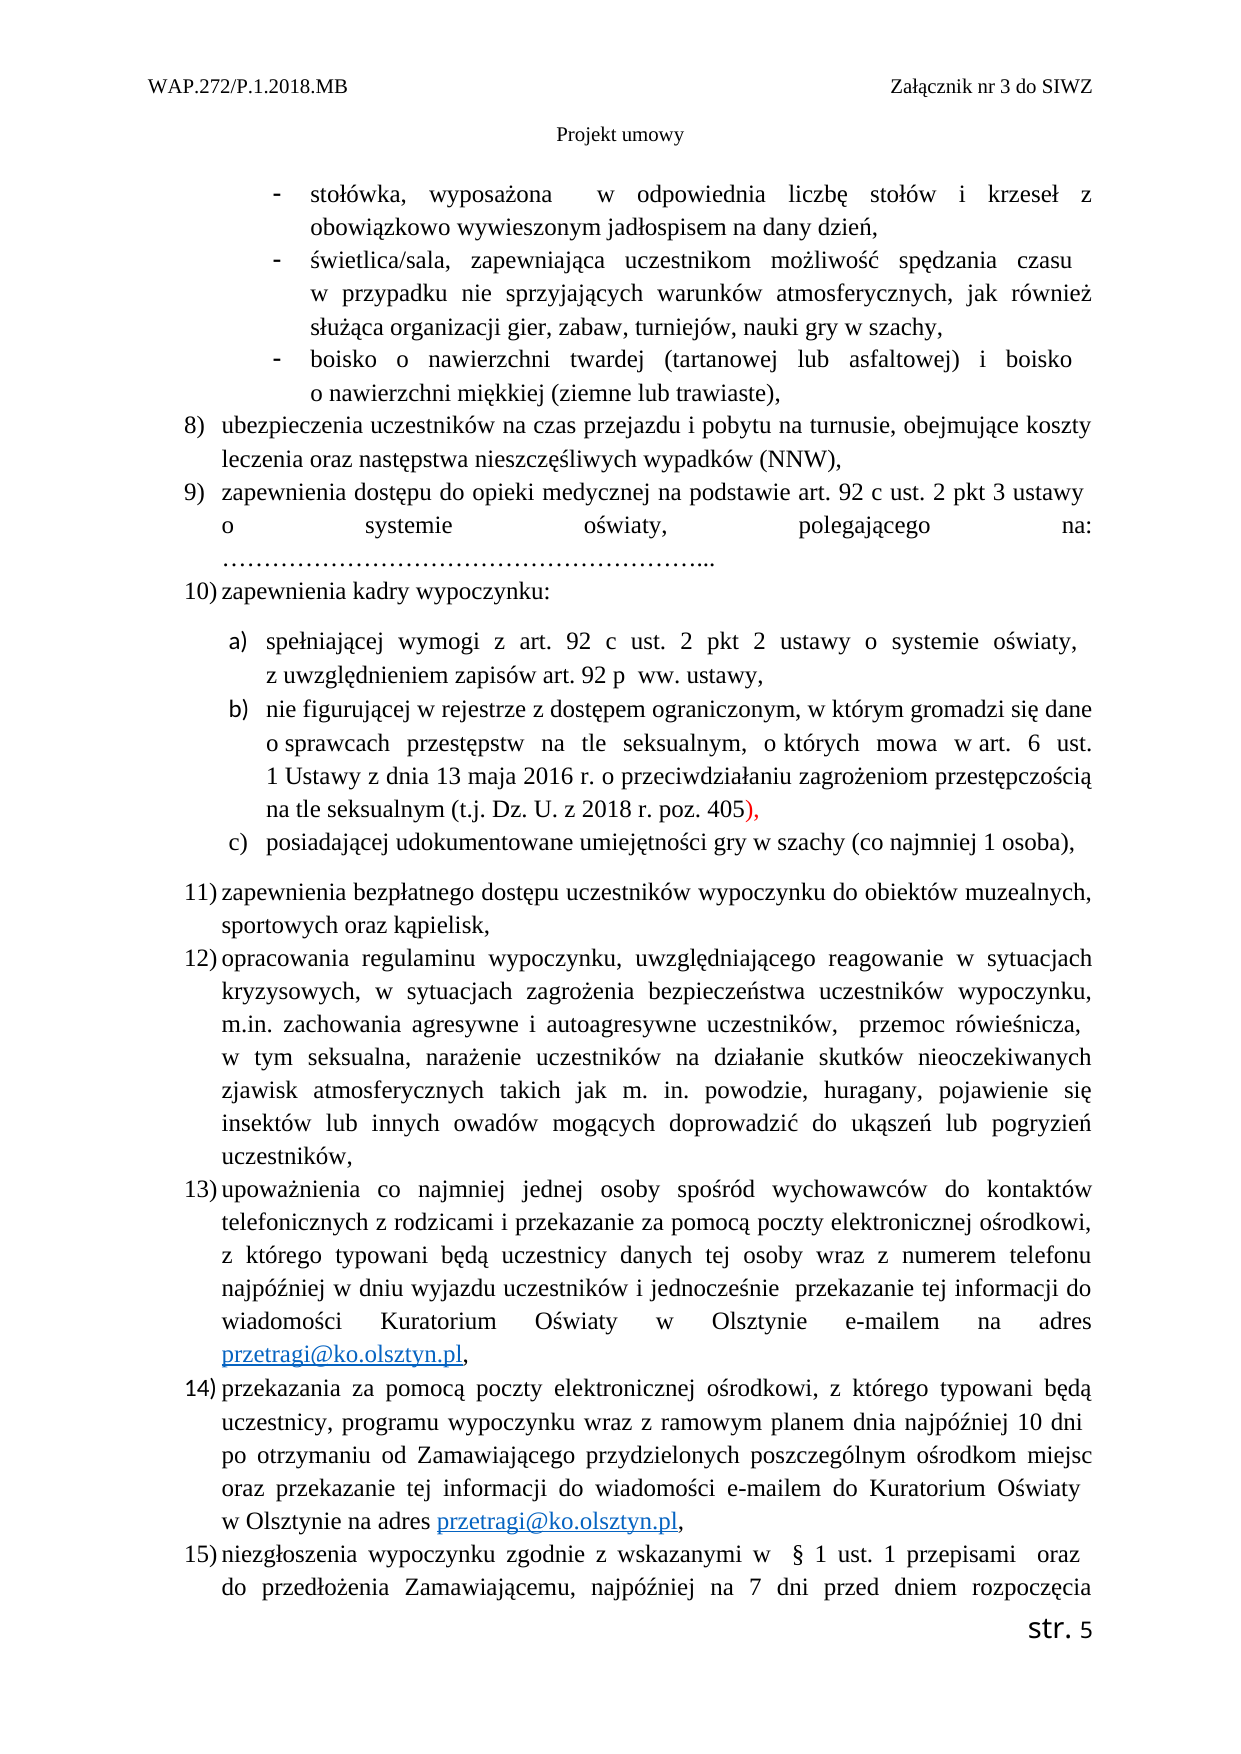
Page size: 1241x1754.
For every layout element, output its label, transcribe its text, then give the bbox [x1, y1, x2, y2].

list zapewnienia dostępu do opieki medycznej na podstawie art. 92 c ust. 2 pkt 3 ustawy o systemie oświaty, polegającego na: …………………………………………………... [184, 477, 1093, 571]
list zapewnienia bezpłatnego dostępu uczestników wypoczynku do obiektów muzealnych, sportowych oraz kąpielisk, [184, 877, 1093, 938]
list stołówka, wyposażona w odpowiednia liczbę stołów i krzeseł z obowiązkowo wywieszonym jadłospisem na dany dzień, [273, 179, 1093, 241]
list nie figurującej w rejestrze z dostępem ograniczonym, w którym gromadzi się dane o sprawcach przestępstw na tle seksualnym, o których mowa w art. 6 ust. 1 Ustawy z dnia 13 maja 2016 r. o przeciwdziałaniu zagrożeniom przestępczością na tle seksualnym (t.j. Dz. U. z 2018 r. poz. 405), [228, 693, 1093, 823]
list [184, 1539, 1093, 1601]
list boisko o nawierzchni twardej (tartanowej lub asfaltowej) i boisko o nawierzchni miękkiej (ziemne lub trawiaste), [273, 344, 1093, 406]
list świetlica/sala, zapewniająca uczestnikom możliwość spędzania czasu w przypadku nie sprzyjających warunków atmosferycznych, jak również służąca organizacji gier, zabaw, turniejów, nauki gry w szachy, [273, 246, 1093, 340]
list zapewnienia kadry wypoczynku: [184, 576, 1093, 604]
list spełniającej wymogi z art. 92 c ust. 2 pkt 2 ustawy o systemie oświaty, z uwzględnieniem zapisów art. 92 p ww. ustawy, [228, 625, 1093, 689]
list ubezpieczenia uczestników na czas przejazdu i pobytu na turnusie, obejmujące koszty leczenia oraz następstwa nieszczęśliwych wypadków (NNW), [184, 411, 1093, 472]
list posiadającej udokumentowane umiejętności gry w szachy (co najmniej 1 osoba), [228, 827, 1093, 856]
list opracowania regulaminu wypoczynku, uwzględniającego reagowanie w sytuacjach kryzysowych, w sytuacjach zagrożenia bezpieczeństwa uczestników wypoczynku, m.in. zachowania agresywne i autoagresywne uczestników, przemoc rówieśnicza, w tym seksualna, narażenie uczestników na działanie skutków nieoczekiwanych zjawisk atmosferycznych takich jak m. in. powodzie, huragany, pojawienie się insektów lub innych owadów mogących doprowadzić do ukąszeń lub pogryzień uczestników, [184, 943, 1093, 1170]
list przekazania za pomocą poczty elektronicznej ośrodkowi, z którego typowani będą uczestnicy, programu wypoczynku wraz z ramowym planem dnia najpóźniej 10 dni po otrzymaniu od Zamawiającego przydzielonych poszczególnym ośrodkom miejsc oraz przekazanie tej informacji do wiadomości e-mailem do Kuratorium Oświaty w Olsztynie na adres przetragi@ko.olsztyn.pl, [184, 1372, 1093, 1535]
list upoważnienia co najmniej jednej osoby spośród wychowawców do kontaktów telefonicznych z rodzicami i przekazanie za pomocą poczty elektronicznej ośrodkowi, z którego typowani będą uczestnicy danych tej osoby wraz z numerem telefonu najpóźniej w dniu wyjazdu uczestników i jednocześnie przekazanie tej informacji do wiadomości Kuratorium Oświaty w Olsztynie e-mailem na adres przetragi@ko.olsztyn.pl, [184, 1174, 1093, 1368]
